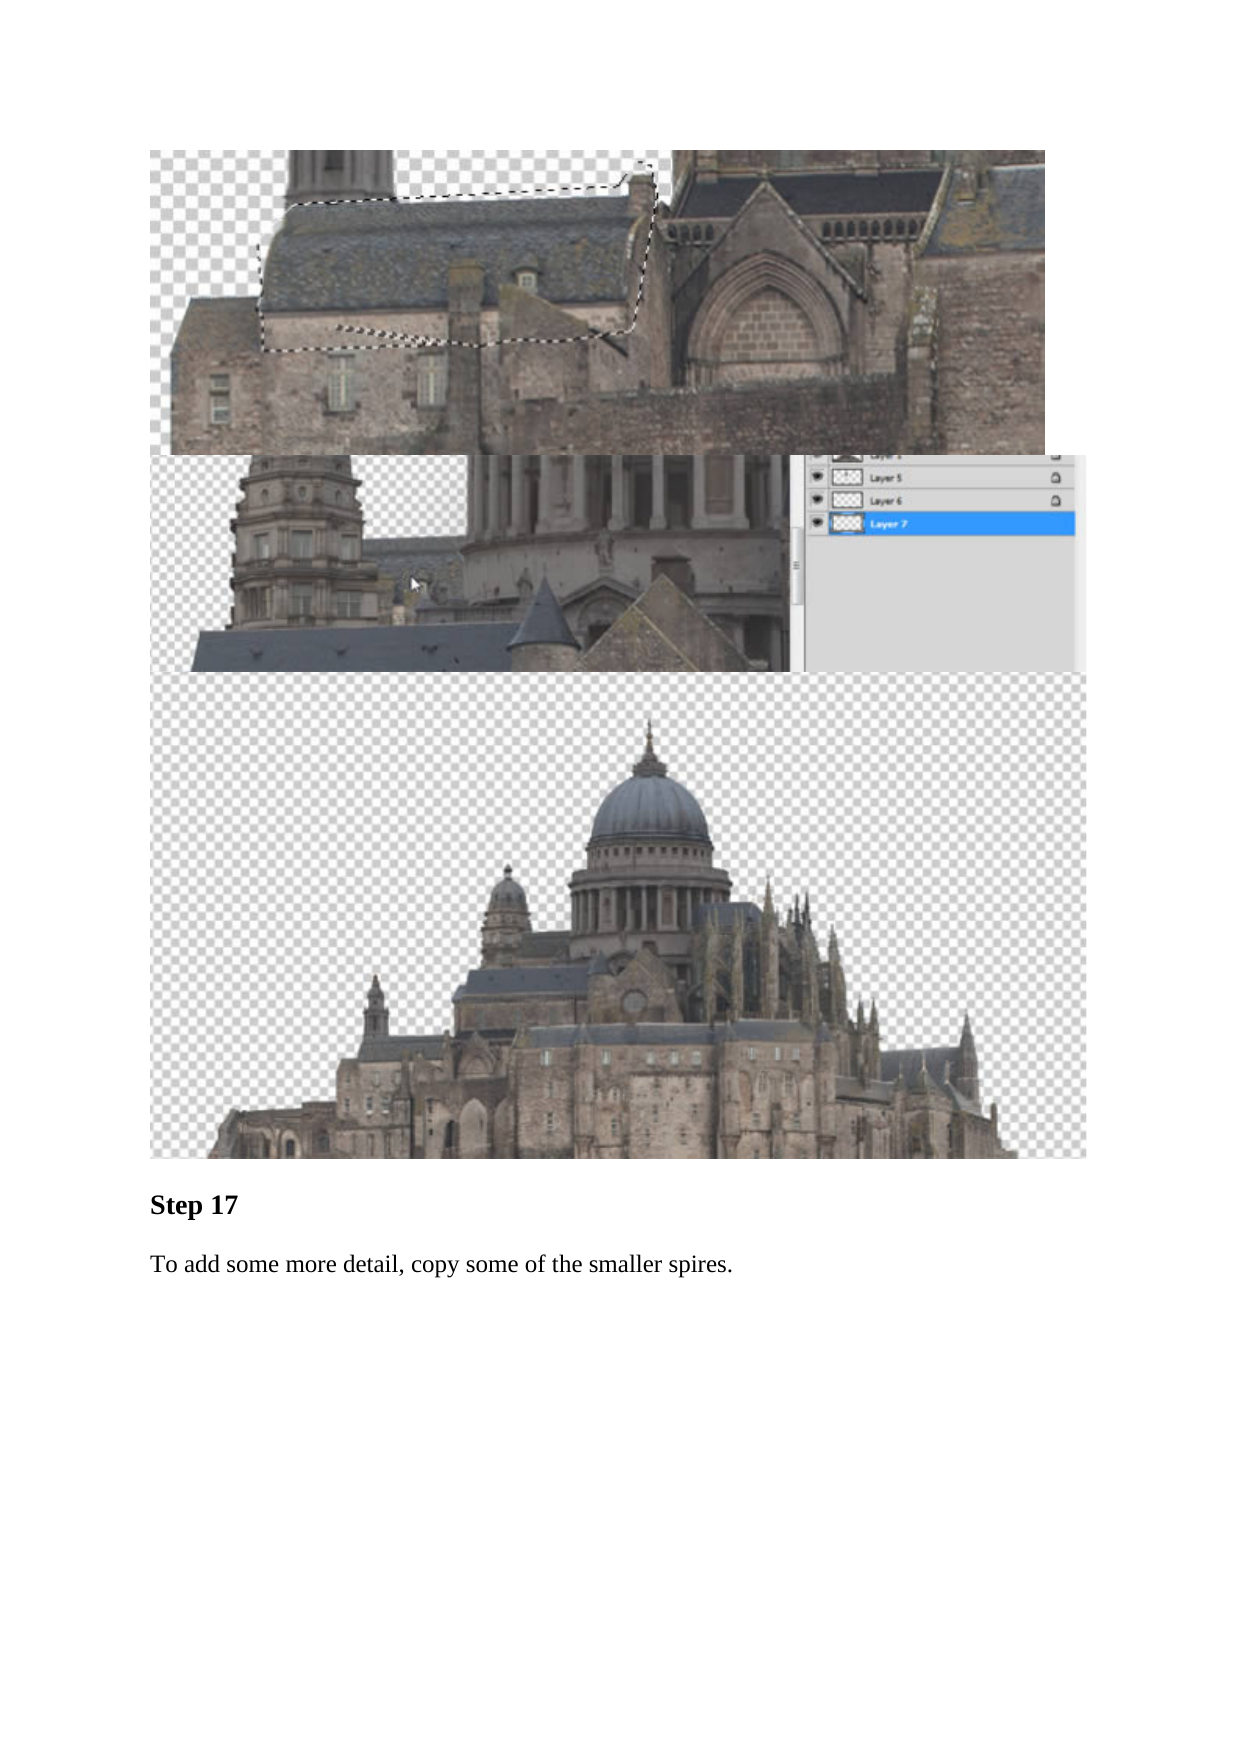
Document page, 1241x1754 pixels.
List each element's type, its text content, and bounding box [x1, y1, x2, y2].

text Step 17 [150, 1188, 1090, 1220]
text To add some more detail, copy some of the smaller spires. [150, 1249, 1090, 1278]
picture [150, 150, 1087, 1159]
